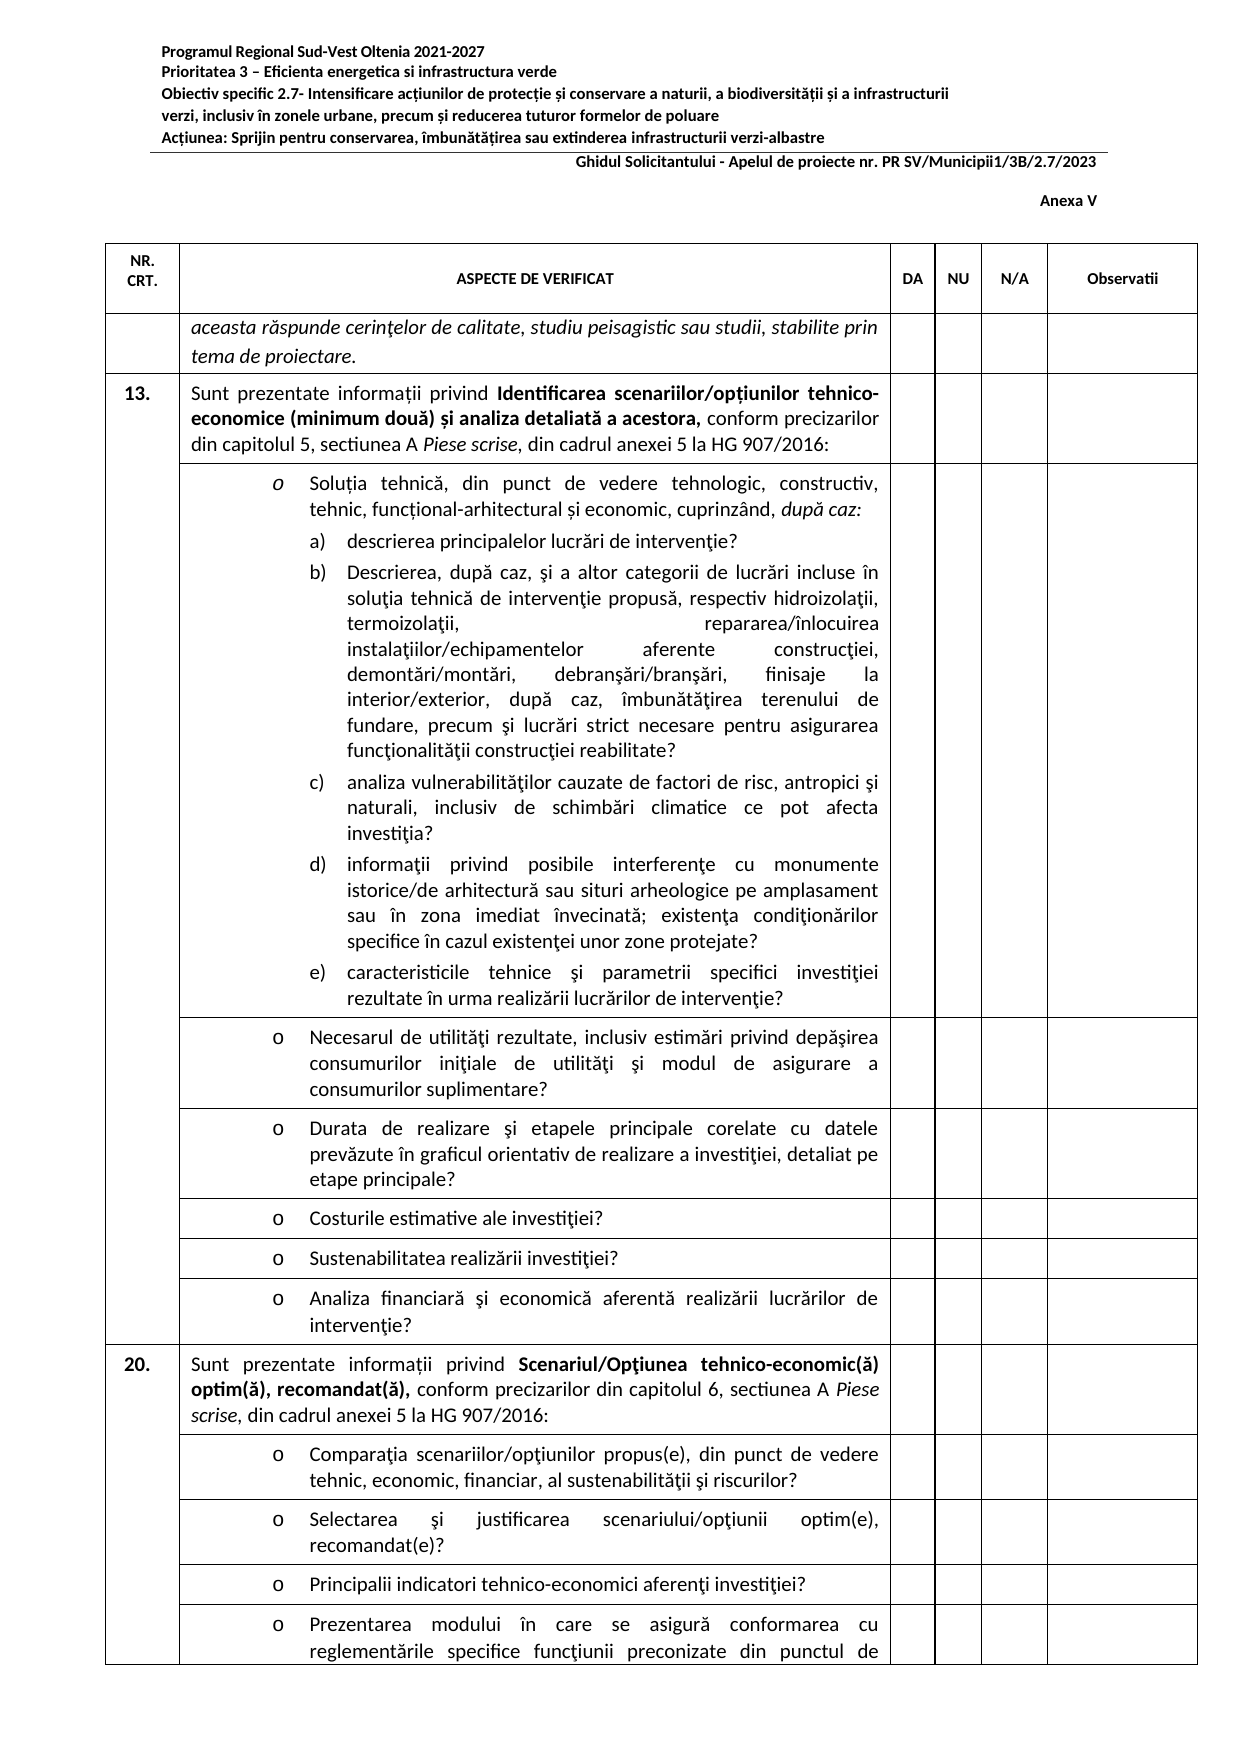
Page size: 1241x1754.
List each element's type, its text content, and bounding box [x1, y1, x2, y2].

table_cell [982, 1109, 1047, 1198]
table_cell Sunt prezentate informații privind Identificarea scenariilor/opţiunilor tehnico-economice (minimum două) şi analiza detaliată a acestora, conform precizarilor din capitolul 5, sectiunea A Piese scrise, din cadrul anexei 5 la HG 907/2016: [180, 374, 890, 462]
table_cell [1048, 314, 1197, 373]
table_cell [891, 1435, 934, 1499]
table_cell [982, 1435, 1047, 1499]
table_cell [936, 1565, 981, 1604]
table_cell [106, 314, 179, 373]
table_cell Selectarea şi justificarea scenariului/opţiunii optim(e), recomandat(e)? [180, 1500, 890, 1564]
table_cell [936, 1109, 981, 1198]
table_cell [936, 1605, 981, 1663]
table_cell Comparaţia scenariilor/opţiunilor propus(e), din punct de vedere tehnic, economic, financiar, al sustenabilităţii şi riscurilor? [180, 1435, 890, 1499]
table_cell [936, 1199, 981, 1238]
table_cell [936, 1435, 981, 1499]
table_cell Sustenabilitatea realizării investiţiei? [180, 1239, 890, 1278]
table_cell [1048, 1239, 1197, 1278]
table_cell [1048, 1605, 1197, 1663]
table_cell [936, 1345, 981, 1433]
table_cell [1048, 374, 1197, 462]
table_cell [982, 464, 1047, 1017]
table_cell [982, 1279, 1047, 1344]
table_cell [936, 1018, 981, 1107]
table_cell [180, 1605, 890, 1663]
table_cell Costurile estimative ale investiţiei? [180, 1199, 890, 1238]
table_cell [891, 1018, 934, 1107]
table_cell Durata de realizare şi etapele principale corelate cu datele prevăzute în graficul orientativ de realizare a investiţiei, detaliat pe etape principale? [180, 1109, 890, 1198]
table_cell [936, 464, 981, 1017]
table_cell [891, 1605, 934, 1663]
table_cell [106, 1345, 179, 1663]
table_cell [982, 1605, 1047, 1663]
table_cell [891, 1279, 934, 1344]
table_cell [982, 1199, 1047, 1238]
table_cell [891, 1500, 934, 1564]
table_cell [936, 314, 981, 373]
table_cell [891, 314, 934, 373]
table_cell [1048, 1279, 1197, 1344]
table_cell [106, 374, 179, 1344]
table_header NU [936, 244, 981, 313]
table_cell [1048, 1345, 1197, 1433]
table_cell [1048, 1018, 1197, 1107]
table_cell [891, 1109, 934, 1198]
table_cell [891, 464, 934, 1017]
table_cell [936, 374, 981, 462]
table_header NR. CRT. [106, 244, 179, 313]
table_cell [891, 1565, 934, 1604]
table_cell [936, 1500, 981, 1564]
table_cell [982, 1345, 1047, 1433]
table_header N/A [982, 244, 1047, 313]
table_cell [180, 314, 890, 373]
table_cell [936, 1239, 981, 1278]
table_cell [936, 1279, 981, 1344]
table_cell Soluţia tehnică, din punct de vedere tehnologic, constructiv, tehnic, funcţional-arhitectural şi economic, cuprinzând, după caz: descrierea principalelor lucrări de intervenţie? Descrierea, după caz, şi a altor categorii de lucrări incluse în soluţia tehnică de intervenţie propusă, respectiv hidroizolaţii, termoizolaţii, repararea/înlocuirea instalaţiilor/echipamentelor aferente construcţiei, demontări/montări, debranşări/branşări, finisaje la interior/exterior, după caz, îmbunătăţirea terenului de fundare, precum şi lucrări strict necesare pentru asigurarea funcţionalităţii construcţiei reabilitate? analiza vulnerabilităţilor cauzate de factori de risc, antropici şi naturali, inclusiv de schimbări climatice ce pot afecta investiţia? informaţii privind posibile interferenţe cu monumente istorice/de arhitectură sau situri arheologice pe amplasament sau în zona imediat învecinată; existenţa condiţionărilor specifice în cazul existenţei unor zone protejate? caracteristicile tehnice şi parametrii specifici investiţiei rezultate în urma realizării lucrărilor de intervenţie? [180, 464, 890, 1017]
table_cell [982, 1018, 1047, 1107]
table_cell Principalii indicatori tehnico-economici aferenţi investiţiei? [180, 1565, 890, 1604]
table_cell [1048, 1199, 1197, 1238]
table_header Observatii [1048, 244, 1197, 313]
table_cell [982, 1565, 1047, 1604]
table_cell Analiza financiară şi economică aferentă realizării lucrărilor de intervenţie? [180, 1279, 890, 1344]
table_cell [891, 374, 934, 462]
table_cell [982, 374, 1047, 462]
table_header DA [891, 244, 934, 313]
table_cell [1048, 464, 1197, 1017]
table_cell [1048, 1565, 1197, 1604]
table_header ASPECTE DE VERIFICAT [180, 244, 890, 313]
table_cell [982, 314, 1047, 373]
table_cell [891, 1239, 934, 1278]
table_cell [982, 1239, 1047, 1278]
table_cell [1048, 1435, 1197, 1499]
table_cell [891, 1345, 934, 1433]
table_cell [891, 1199, 934, 1238]
table_cell Sunt prezentate informații privind Scenariul/Opţiunea tehnico-economic(ă) optim(ă), recomandat(ă), conform precizarilor din capitolul 6, sectiunea A Piese scrise, din cadrul anexei 5 la HG 907/2016: [180, 1345, 890, 1433]
table_cell Necesarul de utilităţi rezultate, inclusiv estimări privind depăşirea consumurilor iniţiale de utilităţi şi modul de asigurare a consumurilor suplimentare? [180, 1018, 890, 1107]
table_cell [1048, 1109, 1197, 1198]
table_cell [1048, 1500, 1197, 1564]
table_cell [982, 1500, 1047, 1564]
